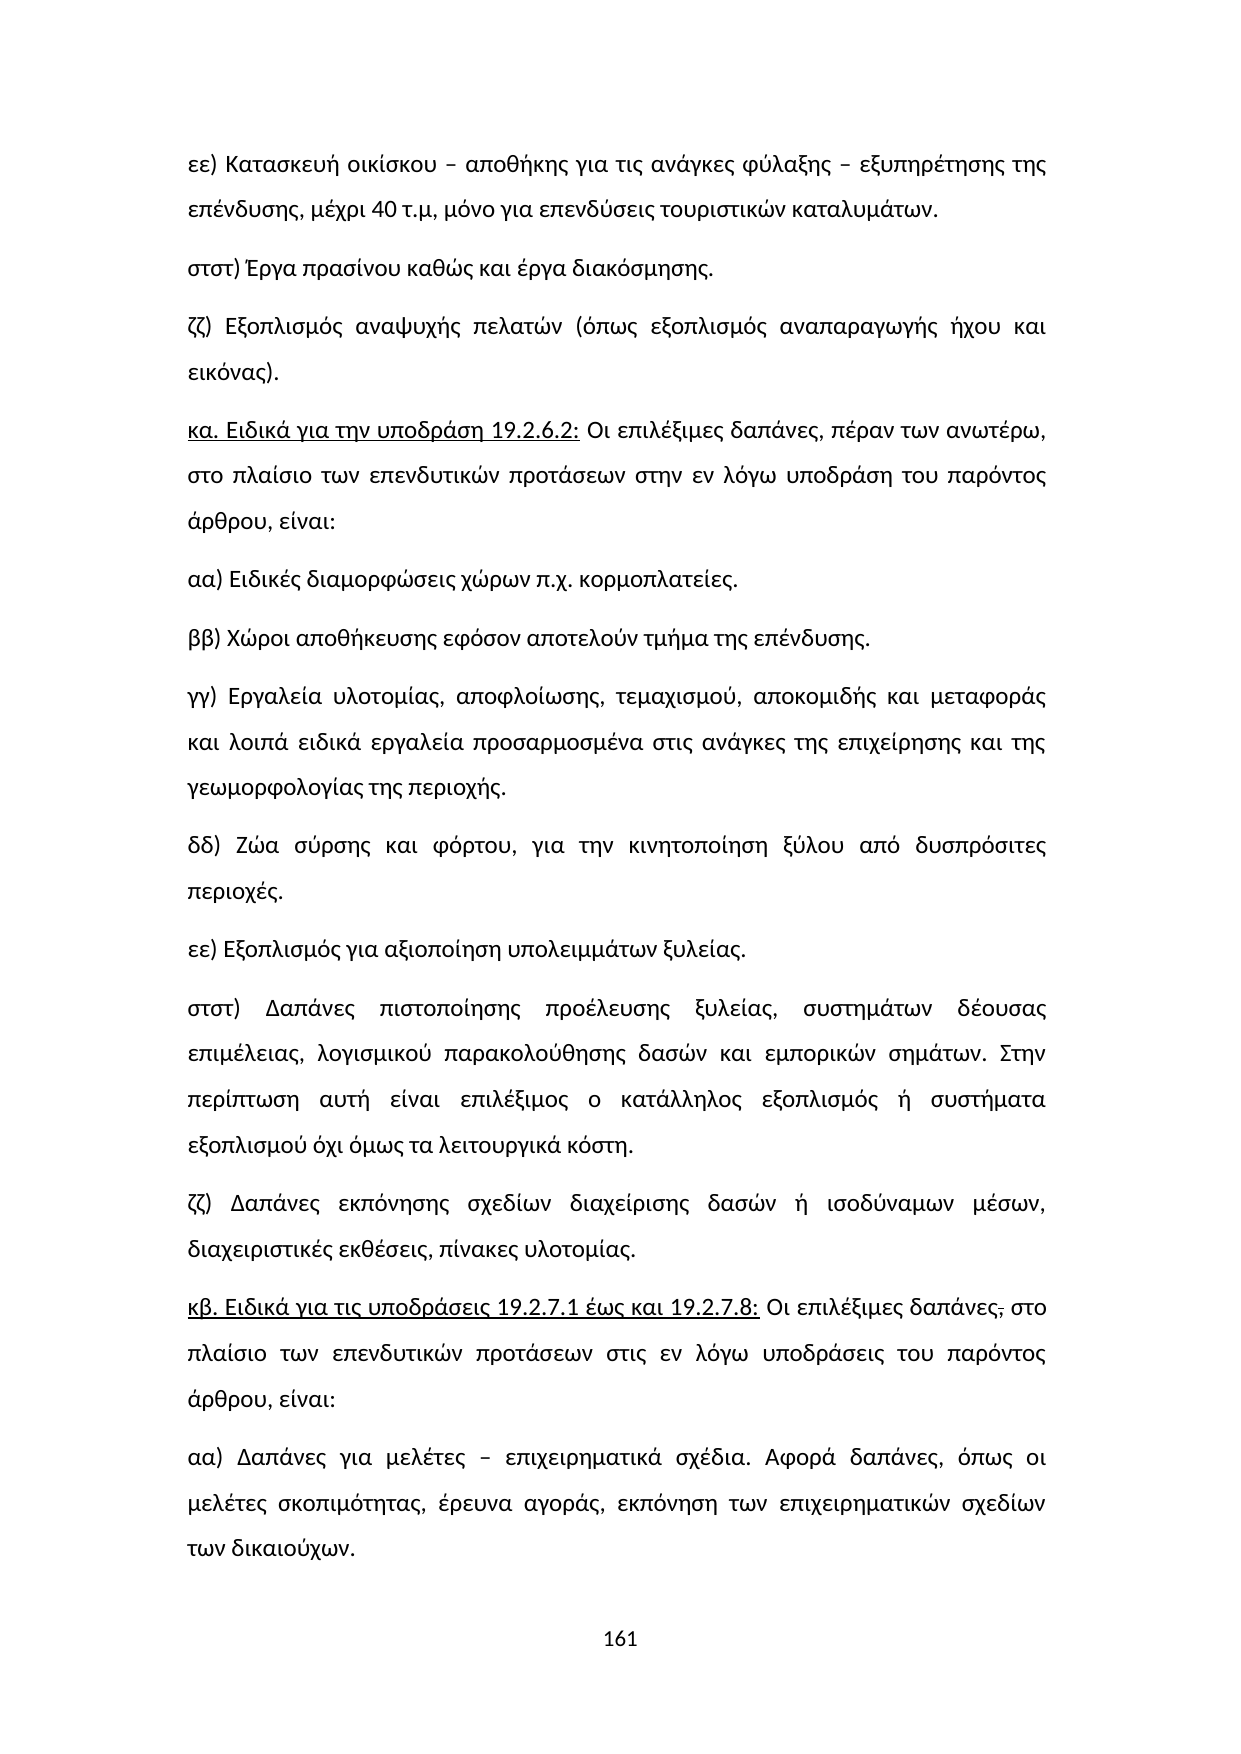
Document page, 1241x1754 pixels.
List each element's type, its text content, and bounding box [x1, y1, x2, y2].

text στστ) Δαπάνες πιστοποίησης προέλευσης ξυλείας, συστημάτων δέουσας επιμέλειας, λογισμικού παρακολούθησης δασών και εμπορικών σημάτων. Στην περίπτωση αυτή είναι επιλέξιμος ο κατάλληλος εξοπλισμός ή συστήματα εξοπλισμού όχι όμως τα λειτουργικά κόστη. [187, 992, 1047, 1159]
text αα) Δαπάνες για μελέτες – επιχειρηματικά σχέδια. Αφορά δαπάνες, όπως οι μελέτες σκοπιμότητας, έρευνα αγοράς, εκπόνηση των επιχειρηματικών σχεδίων των δικαιούχων. [187, 1441, 1047, 1563]
text αα) Ειδικές διαμορφώσεις χώρων π.χ. κορμοπλατείες. [187, 563, 1047, 594]
text στστ) Έργα πρασίνου καθώς και έργα διακόσμησης. [187, 252, 1047, 282]
text δδ) Ζώα σύρσης και φόρτου, για την κινητοποίηση ξύλου από δυσπρόσιτες περιοχές. [187, 830, 1047, 906]
text εε) Εξοπλισμός για αξιοποίηση υπολειμμάτων ξυλείας. [187, 934, 1047, 964]
text ββ) Χώροι αποθήκευσης εφόσον αποτελούν τμήμα της επένδυσης. [187, 622, 1047, 652]
text γγ) Εργαλεία υλοτομίας, αποφλοίωσης, τεμαχισμού, αποκομιδής και μεταφοράς και λοιπά ειδικά εργαλεία προσαρμοσμένα στις ανάγκες της επιχείρησης και της γεωμορφολογίας της περιοχής. [187, 680, 1047, 802]
text εε) Κατασκευή οικίσκου – αποθήκης για τις ανάγκες φύλαξης – εξυπηρέτησης της επένδυσης, μέχρι 40 τ.μ, μόνο για επενδύσεις τουριστικών καταλυμάτων. [187, 148, 1047, 224]
text κβ. Ειδικά για τις υποδράσεις 19.2.7.1 έως και 19.2.7.8: Οι επιλέξιμες δαπάνες, στο πλαίσιο των επενδυτικών προτάσεων στις εν λόγω υποδράσεις του παρόντος άρθρου, είναι: [187, 1291, 1047, 1413]
text κα. Ειδικά για την υποδράση 19.2.6.2: Οι επιλέξιμες δαπάνες, πέραν των ανωτέρω, στο πλαίσιο των επενδυτικών προτάσεων στην εν λόγω υποδράση του παρόντος άρθρου, είναι: [187, 414, 1047, 536]
text ζζ) Δαπάνες εκπόνησης σχεδίων διαχείρισης δασών ή ισοδύναμων μέσων, διαχειριστικές εκθέσεις, πίνακες υλοτομίας. [187, 1187, 1047, 1263]
text ζζ) Εξοπλισμός αναψυχής πελατών (όπως εξοπλισμός αναπαραγωγής ήχου και εικόνας). [187, 310, 1047, 386]
